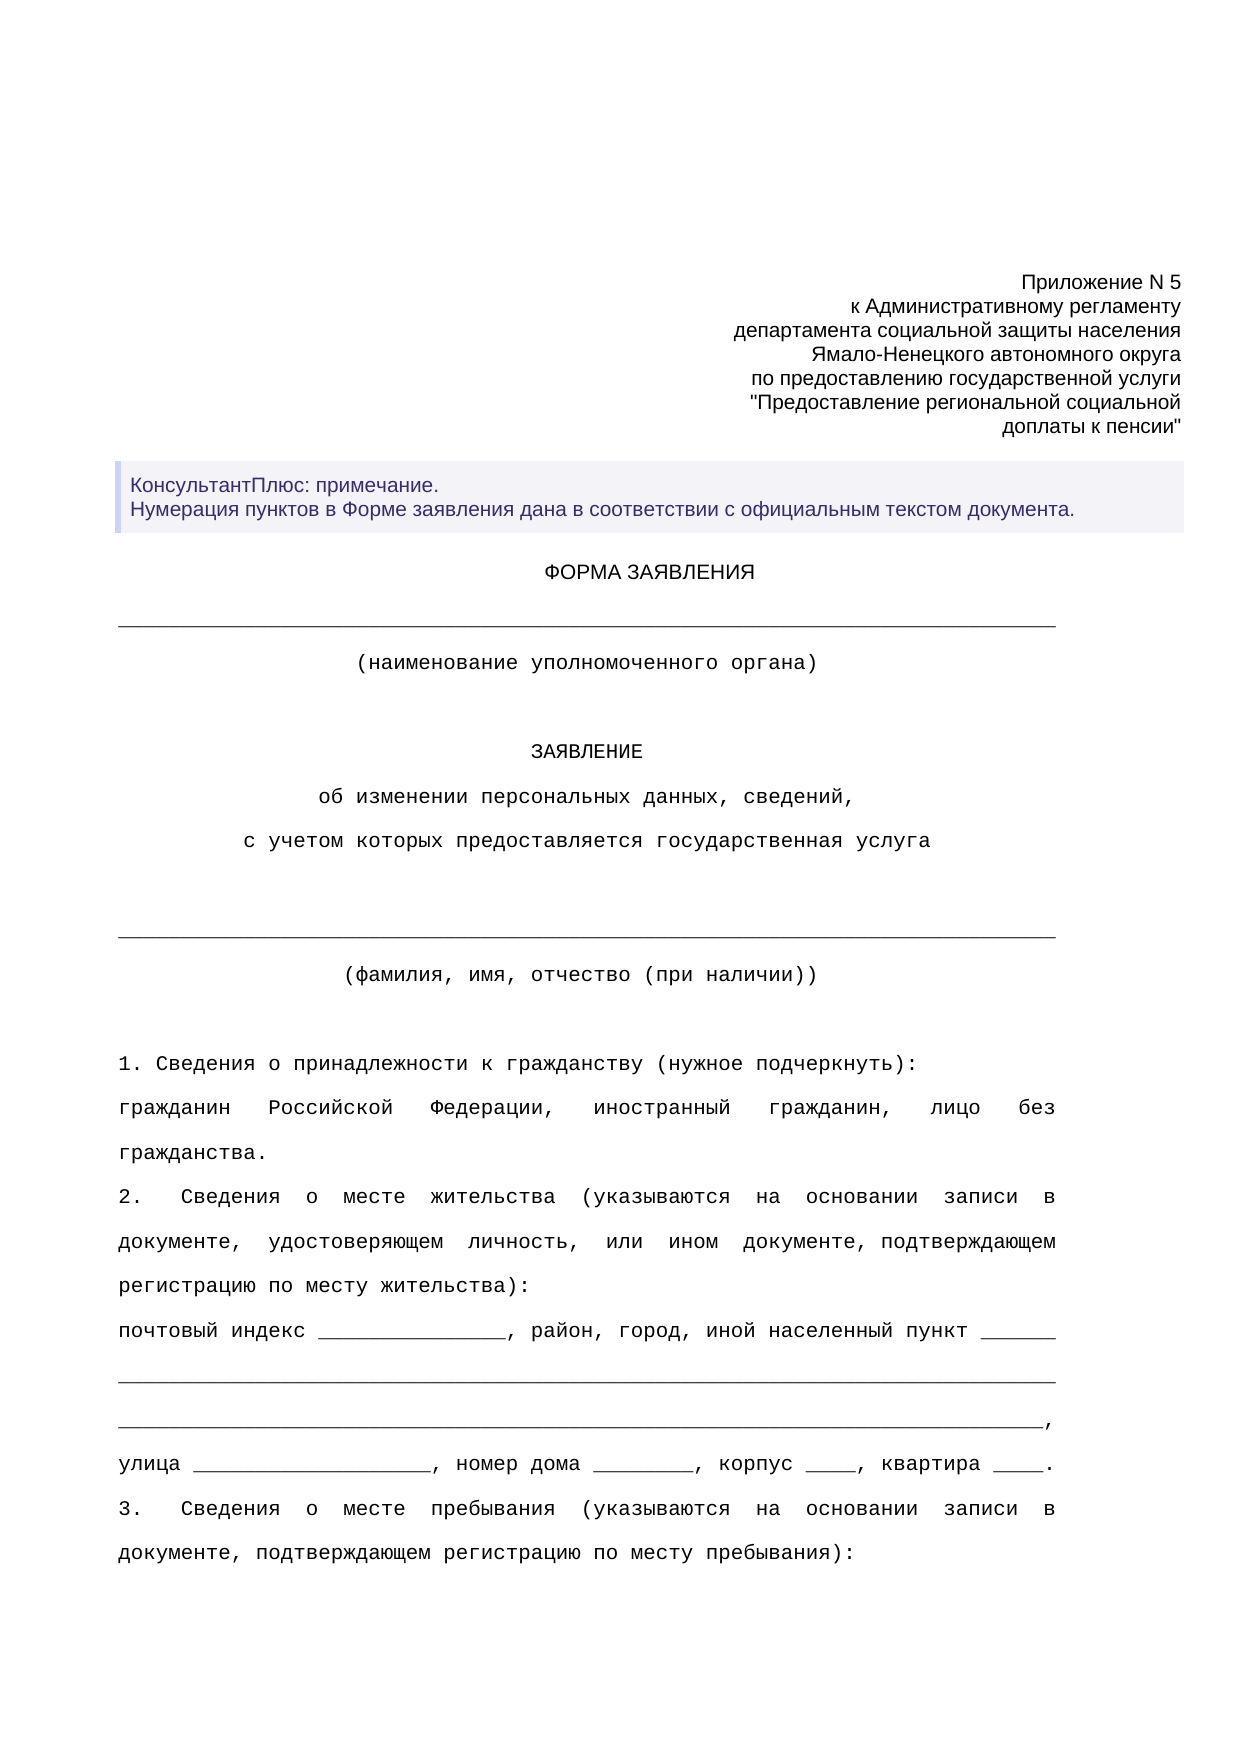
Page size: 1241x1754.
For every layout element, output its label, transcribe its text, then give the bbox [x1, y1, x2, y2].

text ___________________________________________________________________________ [118, 1364, 1181, 1388]
text ___________________________________________________________________________ [118, 919, 1181, 943]
text 1. Сведения о принадлежности к гражданству (нужное подчеркнуть): [118, 1053, 1181, 1076]
text доплаты к пенсии" [118, 413, 1181, 437]
text Ямало-Ненецкого автономного округа [118, 342, 1181, 366]
text с учетом которых предоставляется государственная услуга [118, 830, 1181, 854]
text (фамилия, имя, отчество (при наличии)) [118, 964, 1181, 987]
table_header КонсультантПлюс: примечание. Нумерация пунктов в Форме заявления дана в соответствии с официальным текстом документа. [121, 461, 1178, 533]
text 2. Сведения о месте жительства (указываются на основании записи в [118, 1186, 1181, 1210]
text (наименование уполномоченного органа) [118, 652, 1181, 676]
text по предоставлению государственной услуги [118, 366, 1181, 389]
text документе, подтверждающем регистрацию по месту пребывания): [118, 1542, 1181, 1566]
text ЗАЯВЛЕНИЕ [118, 741, 1181, 765]
text регистрацию по месту жительства): [118, 1275, 1181, 1299]
text ___________________________________________________________________________ [118, 608, 1181, 632]
text об изменении персональных данных, сведений, [118, 786, 1181, 809]
text ФОРМА ЗАЯВЛЕНИЯ [118, 560, 1181, 584]
text __________________________________________________________________________, [118, 1408, 1181, 1432]
text Приложение N 5 [118, 270, 1181, 294]
text "Предоставление региональной социальной [118, 389, 1181, 413]
text департамента социальной защиты населения [118, 318, 1181, 342]
text гражданства. [118, 1142, 1181, 1165]
text 3. Сведения о месте пребывания (указываются на основании записи в [118, 1497, 1181, 1521]
text гражданин Российской Федерации, иностранный гражданин, лицо без [118, 1097, 1181, 1121]
text к Административному регламенту [118, 294, 1181, 318]
text улица ___________________, номер дома ________, корпус ____, квартира ____. [118, 1453, 1181, 1477]
text документе, удостоверяющем личность, или ином документе, подтверждающем [118, 1231, 1181, 1254]
text почтовый индекс _______________, район, город, иной населенный пункт ______ [118, 1319, 1181, 1343]
